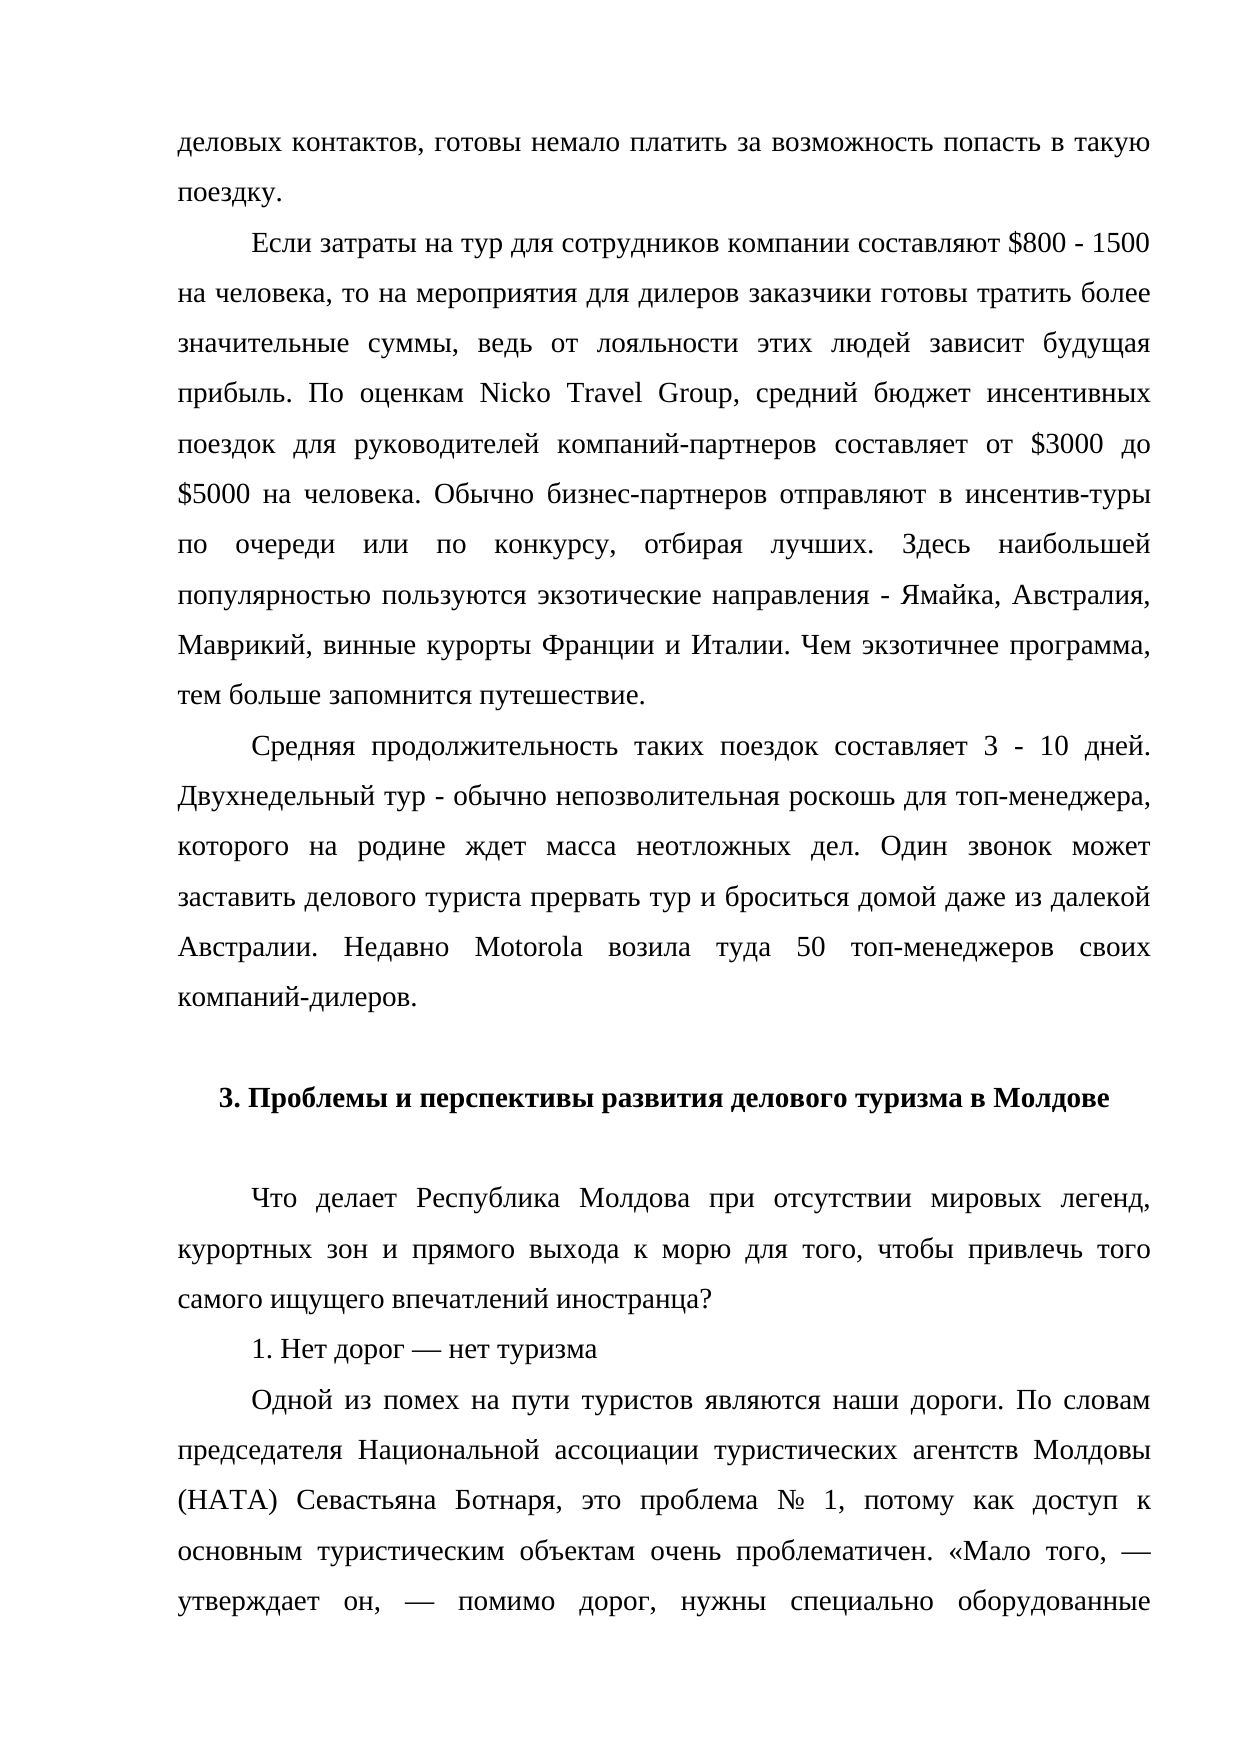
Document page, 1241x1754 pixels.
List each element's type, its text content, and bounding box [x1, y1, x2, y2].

text Если затраты на тур для сотрудников компании составляют $800 - 1500 на человека, то на мероприятия для дилеров заказчики готовы тратить более значительные суммы, ведь от лояльности этих людей зависит будущая прибыль. По оценкам Nicko Travel Group, средний бюджет инсентивных поездок для руководителей компаний-партнеров составляет от $3000 до $5000 на человека. Обычно бизнес-партнеров отправляют в инсентив-туры по очереди или по конкурсу, отбирая лучших. Здесь наибольшей популярностью пользуются экзотические направления - Ямайка, Австралия, Маврикий, винные курорты Франции и Италии. Чем экзотичнее программа, тем больше запомнится путешествие. [177, 225, 1152, 711]
text 3. Проблемы и перспективы развития делового туризма в Молдове [177, 1080, 1152, 1113]
text 1. Нет дорог — нет туризма [177, 1332, 1152, 1365]
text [177, 124, 1152, 208]
text Средняя продолжительность таких поездок составляет 3 - 10 дней. Двухнедельный тур - обычно непозволительная роскошь для топ-менеджера, которого на родине ждет масса неотложных дел. Один звонок может заставить делового туриста прервать тур и броситься домой даже из далекой Австралии. Недавно Motorola возила туда 50 топ-менеджеров своих компаний-дилеров. [177, 728, 1152, 1013]
text Что делает Республика Молдова при отсутствии мировых легенд, курортных зон и прямого выхода к морю для того, чтобы привлечь того самого ищущего впечатлений иностранца? [177, 1181, 1152, 1315]
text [177, 1382, 1152, 1617]
